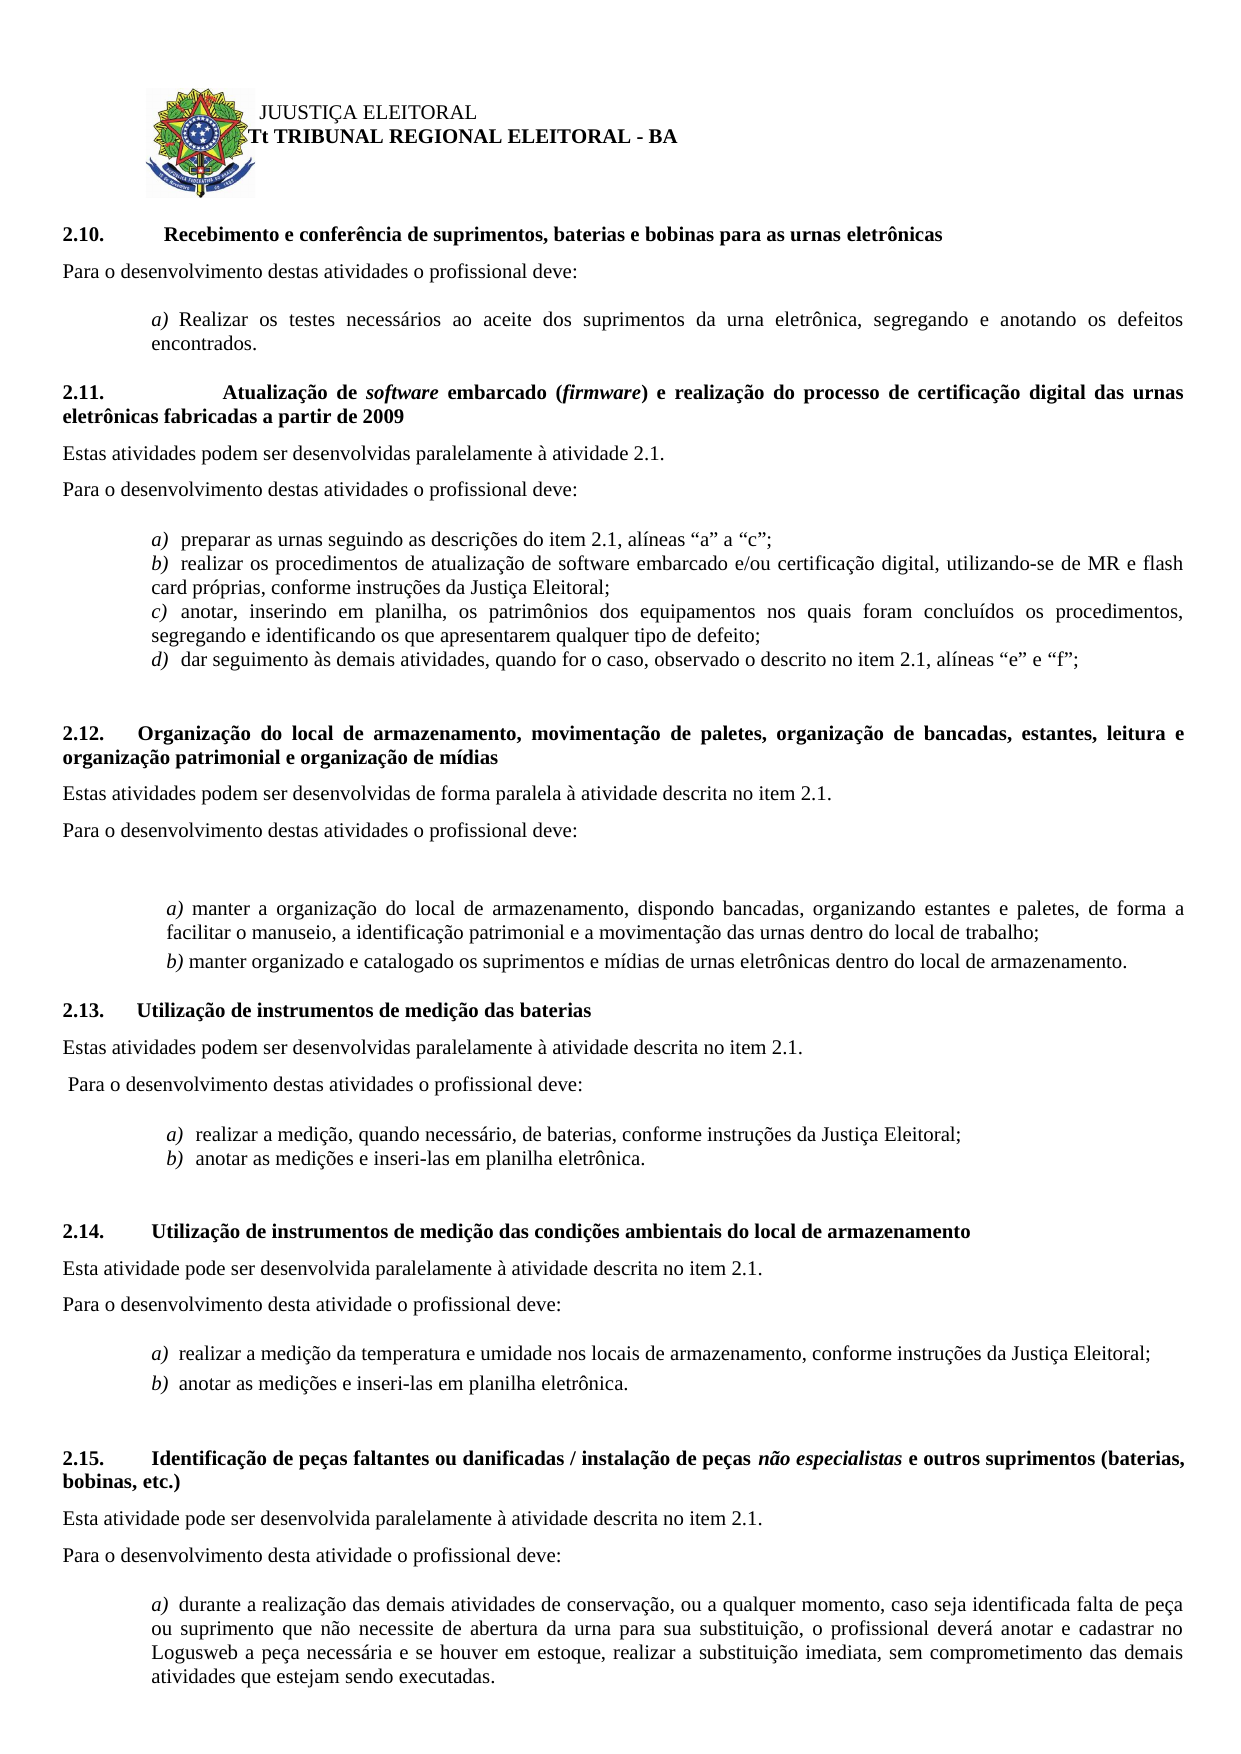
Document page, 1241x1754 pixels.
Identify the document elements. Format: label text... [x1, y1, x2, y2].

list b) manter organizado e catalogado os suprimentos e mídias de urnas eletrônicas dentro do local de armazenamento. [166, 949, 1185, 973]
text Estas atividades podem ser desenvolvidas paralelamente à atividade 2.1. [62, 441, 1185, 465]
text Esta atividade pode ser desenvolvida paralelamente à atividade descrita no item 2.1. [62, 1255, 1185, 1279]
list anotar as medições e inseri-las em planilha eletrônica. [166, 1146, 1185, 1170]
subtitle Recebimento e conferência de suprimentos, baterias e bobinas para as urnas eletrônicas [62, 222, 1185, 246]
text Estas atividades podem ser desenvolvidas paralelamente à atividade descrita no item 2.1. [62, 1035, 1185, 1059]
list realizar a medição, quando necessário, de baterias, conforme instruções da Justiça Eleitoral; [166, 1121, 1185, 1146]
subtitle Utilização de instrumentos de medição das condições ambientais do local de armazenamento [62, 1219, 1185, 1243]
text Para o desenvolvimento desta atividade o profissional deve: [62, 1543, 1185, 1567]
list anotar, inserindo em planilha, os patrimônios dos equipamentos nos quais foram concluídos os procedimentos, segregando e identificando os que apresentarem qualquer tipo de defeito; [151, 599, 1185, 647]
subtitle Identificação de peças faltantes ou danificadas / instalação de peças não especialistas e outros suprimentos (baterias, bobinas, etc.) [62, 1445, 1185, 1493]
subtitle Utilização de instrumentos de medição das baterias [62, 998, 1185, 1022]
text Para o desenvolvimento destas atividades o profissional deve: [62, 259, 1185, 283]
list realizar a medição da temperatura e umidade nos locais de armazenamento, conforme instruções da Justiça Eleitoral; [151, 1341, 1185, 1365]
subtitle Organização do local de armazenamento, movimentação de paletes, organização de bancadas, estantes, leitura e organização patrimonial e organização de mídias [62, 721, 1185, 769]
list durante a realização das demais atividades de conservação, ou a qualquer momento, caso seja identificada falta de peça ou suprimento que não necessite de abertura da urna para sua substituição, o profissional deverá anotar e cadastrar no Logusweb a peça necessária e se houver em estoque, realizar a substituição imediata, sem comprometimento das demais atividades que estejam sendo executadas. [151, 1592, 1185, 1688]
list dar seguimento às demais atividades, quando for o caso, observado o descrito no item 2.1, alíneas “e” e “f”; [151, 647, 1185, 671]
list realizar os procedimentos de atualização de software embarcado e/ou certificação digital, utilizando-se de MR e flash card próprias, conforme instruções da Justiça Eleitoral; [151, 551, 1185, 599]
text Esta atividade pode ser desenvolvida paralelamente à atividade descrita no item 2.1. [62, 1506, 1185, 1530]
text Estas atividades podem ser desenvolvidas de forma paralela à atividade descrita no item 2.1. [62, 781, 1185, 805]
text Para o desenvolvimento destas atividades o profissional deve: [62, 477, 1185, 501]
text Para o desenvolvimento destas atividades o profissional deve: [62, 1072, 1185, 1096]
list anotar as medições e inseri-las em planilha eletrônica. [151, 1366, 1185, 1396]
list a) manter a organização do local de armazenamento, dispondo bancadas, organizando estantes e paletes, de forma a facilitar o manuseio, a identificação patrimonial e a movimentação das urnas dentro do local de trabalho; [166, 896, 1185, 944]
list preparar as urnas seguindo as descrições do item 2.1, alíneas “a” a “c”; [151, 527, 1185, 551]
text Para o desenvolvimento destas atividades o profissional deve: [62, 818, 1185, 842]
text Para o desenvolvimento desta atividade o profissional deve: [62, 1292, 1185, 1316]
subtitle Atualização de software embarcado (firmware) e realização do processo de certificação digital das urnas eletrônicas fabricadas a partir de 2009 [62, 380, 1185, 428]
list Realizar os testes necessários ao aceite dos suprimentos da urna eletrônica, segregando e anotando os defeitos encontrados. [151, 307, 1185, 355]
picture [145, 88, 256, 198]
